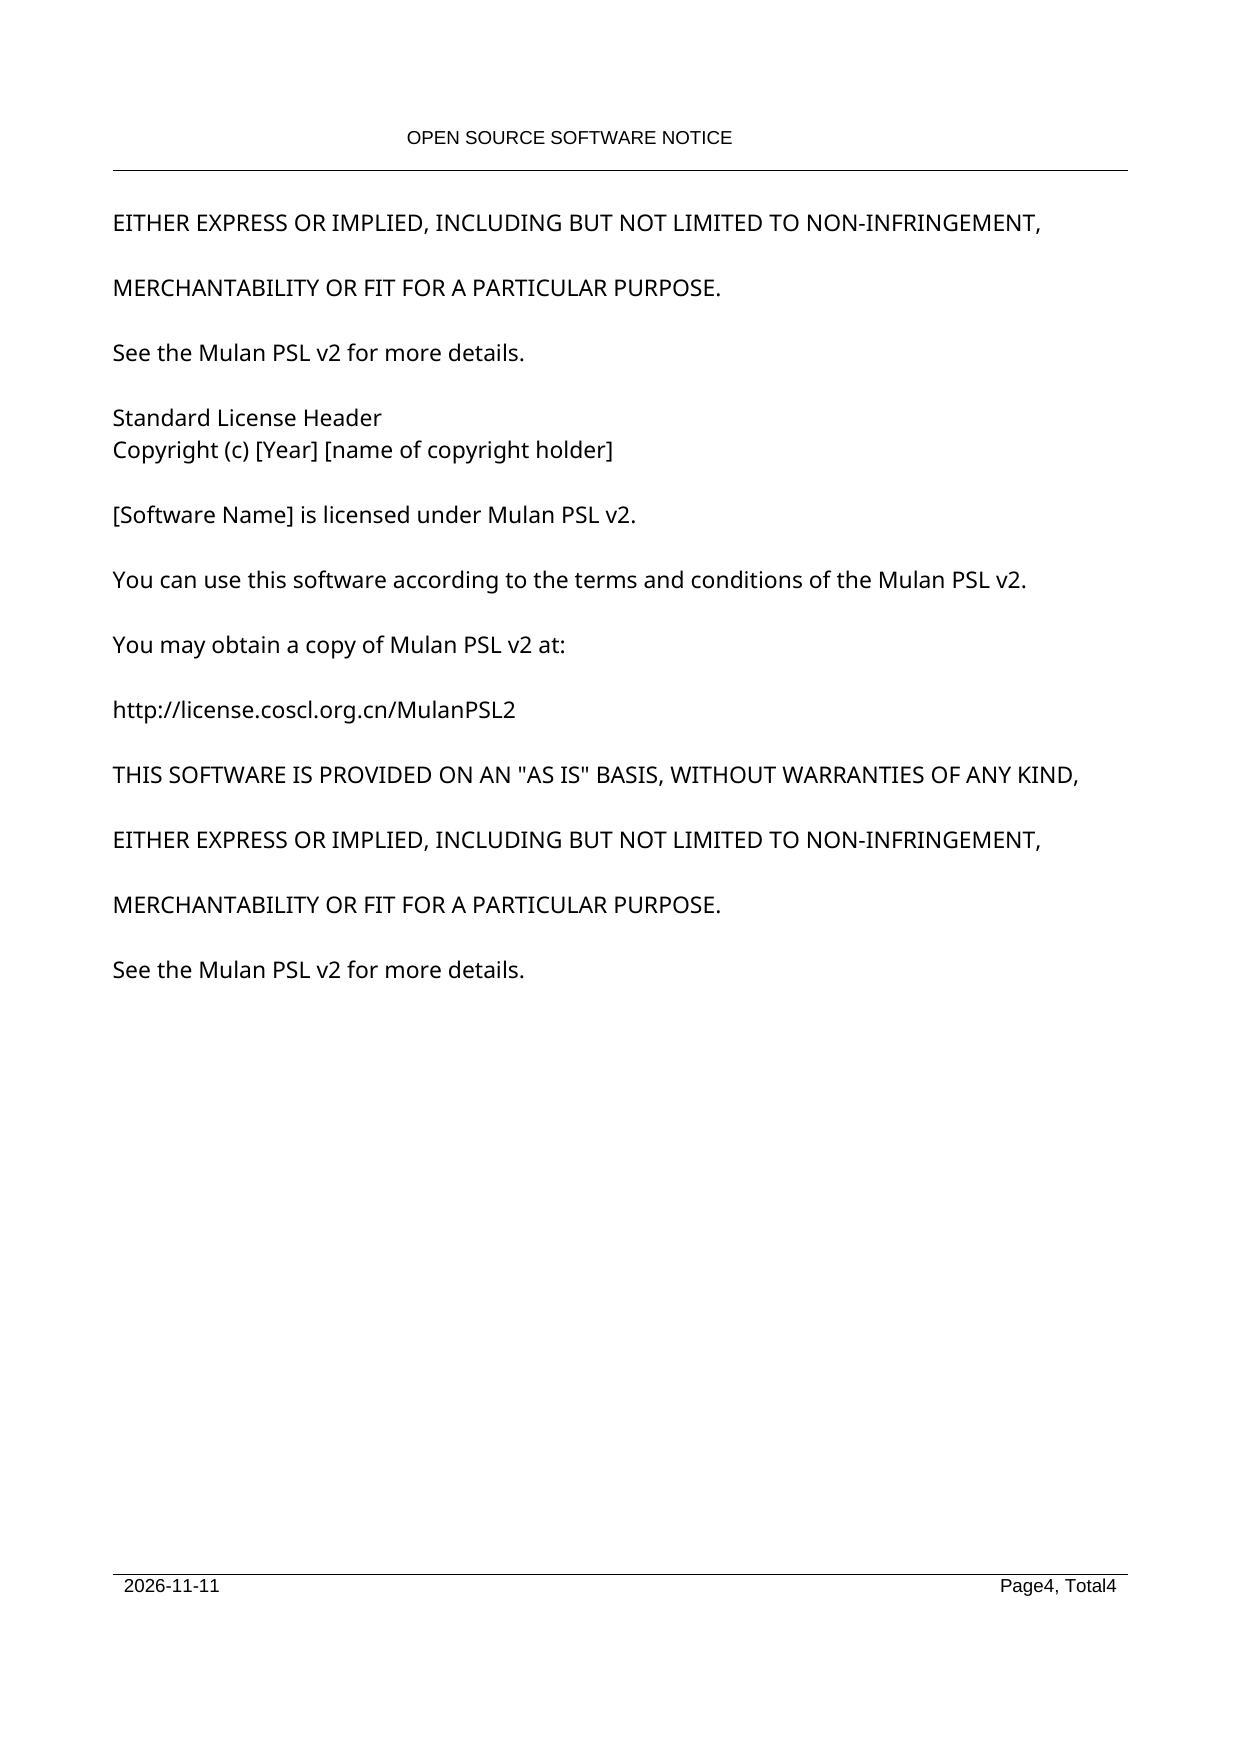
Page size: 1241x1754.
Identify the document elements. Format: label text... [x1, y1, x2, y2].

text See the Mulan PSL v2 for more details. [112, 954, 1128, 986]
text Copyright (c) [Year] [name of copyright holder] [112, 434, 1128, 466]
text EITHER EXPRESS OR IMPLIED, INCLUDING BUT NOT LIMITED TO NON-INFRINGEMENT, [112, 206, 1128, 239]
text MERCHANTABILITY OR FIT FOR A PARTICULAR PURPOSE. [112, 889, 1128, 921]
text You may obtain a copy of Mulan PSL v2 at: [112, 629, 1128, 661]
text EITHER EXPRESS OR IMPLIED, INCLUDING BUT NOT LIMITED TO NON-INFRINGEMENT, [112, 824, 1128, 856]
text Standard License Header [112, 401, 1128, 434]
text MERCHANTABILITY OR FIT FOR A PARTICULAR PURPOSE. [112, 271, 1128, 304]
text You can use this software according to the terms and conditions of the Mulan PSL v2. [112, 564, 1128, 596]
text THIS SOFTWARE IS PROVIDED ON AN "AS IS" BASIS, WITHOUT WARRANTIES OF ANY KIND, [112, 759, 1128, 791]
text http://license.coscl.org.cn/MulanPSL2 [112, 694, 1128, 726]
text See the Mulan PSL v2 for more details. [112, 336, 1128, 369]
text [Software Name] is licensed under Mulan PSL v2. [112, 499, 1128, 531]
